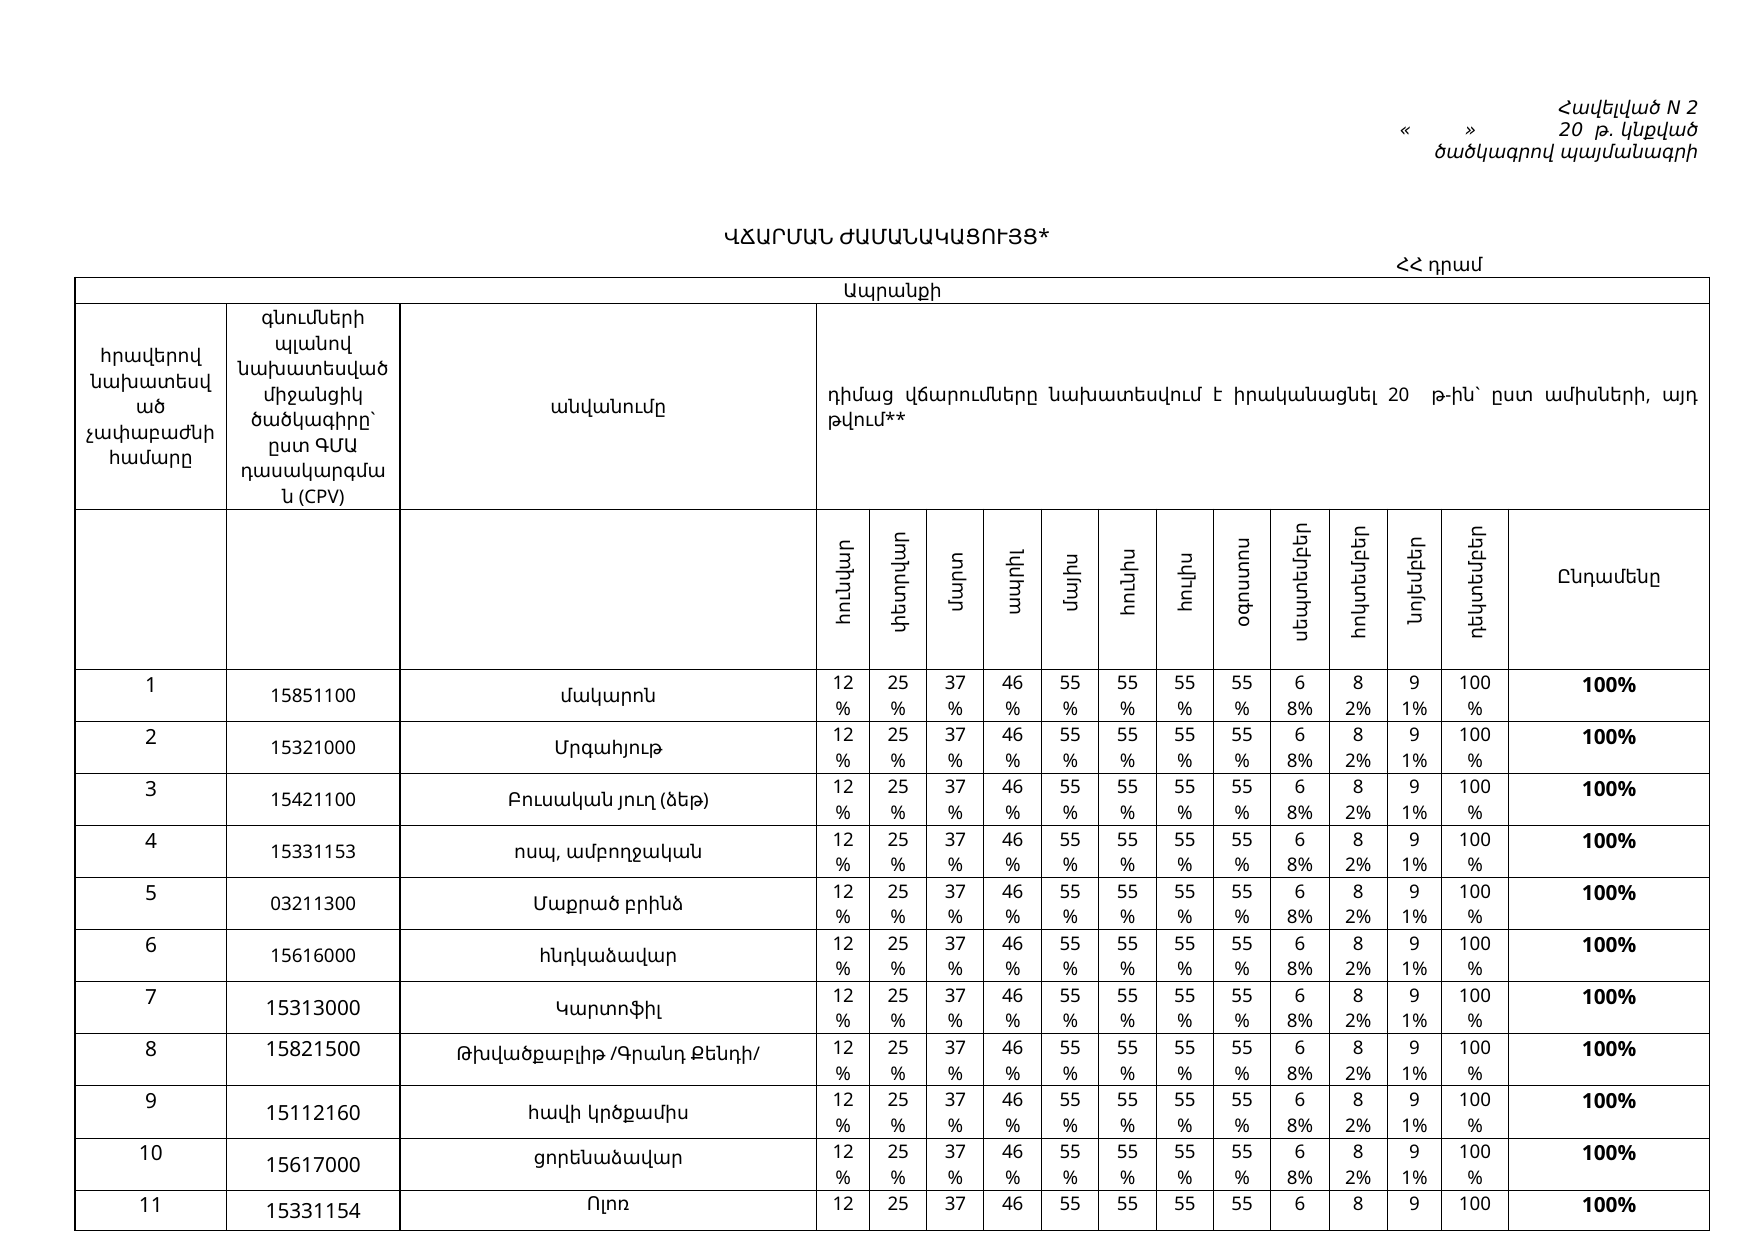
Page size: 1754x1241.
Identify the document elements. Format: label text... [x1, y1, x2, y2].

table_cell 15821500 [227, 1034, 399, 1085]
table_cell 25% [870, 982, 926, 1033]
table_cell 15851100 [227, 670, 399, 721]
table_cell հոկտեմբեր [1330, 510, 1387, 669]
table_cell 68% [1271, 722, 1329, 773]
table_cell 2 [76, 722, 226, 773]
table_cell 68% [1271, 878, 1329, 929]
table_cell 100% [1509, 930, 1709, 981]
table_cell 46% [984, 1139, 1041, 1189]
table_cell 12% [817, 982, 869, 1033]
table_cell 91% [1388, 722, 1441, 773]
table_cell 12% [817, 878, 869, 929]
table_cell 55% [1042, 1034, 1098, 1085]
table_cell 12% [817, 1191, 869, 1230]
table_cell 15112160 [227, 1086, 399, 1137]
text ՀՀ դրամ [75, 251, 1698, 277]
table_cell 37% [927, 1191, 983, 1230]
table_cell Ոլոռ [401, 1191, 816, 1230]
table_cell 55% [1099, 722, 1156, 773]
table_cell 100% [1509, 1191, 1709, 1230]
table_cell 68% [1271, 774, 1329, 825]
table_cell 46% [984, 670, 1041, 721]
table_cell 55% [1099, 982, 1156, 1033]
table_cell [227, 510, 399, 669]
table_cell 15616000 [227, 930, 399, 981]
table_cell հավի կրծքամիս [401, 1086, 816, 1137]
table_cell 55% [1042, 982, 1098, 1033]
table_cell 55% [1042, 1086, 1098, 1137]
table_cell 25% [870, 1191, 926, 1230]
table_cell 7 [76, 982, 226, 1033]
table_cell 5 [76, 878, 226, 929]
table_cell [76, 510, 226, 669]
table_cell Թխվածքաբլիթ /Գրանդ Քենդի/ [401, 1034, 816, 1085]
table_cell 55% [1099, 1086, 1156, 1137]
table_cell 25% [870, 1139, 926, 1189]
text Հավելված N 2 [75, 97, 1698, 119]
table_cell 46% [984, 1086, 1041, 1137]
table_cell 37% [927, 930, 983, 981]
table_cell 68% [1271, 1086, 1329, 1137]
table_cell 15321000 [227, 722, 399, 773]
table_cell 68% [1271, 826, 1329, 877]
table_cell 82% [1330, 982, 1387, 1033]
table_cell նոյեմբեր [1388, 510, 1441, 669]
table_cell 37% [927, 670, 983, 721]
table_cell 55% [1214, 1086, 1270, 1137]
table_cell 12% [817, 826, 869, 877]
table_cell 100% [1442, 1191, 1508, 1230]
table_cell 100% [1509, 1034, 1709, 1085]
table_cell ցորենաձավար [401, 1139, 816, 1189]
table_cell 37% [927, 982, 983, 1033]
table_cell 46% [984, 930, 1041, 981]
table_cell մայիս [1042, 510, 1098, 669]
table_cell 55% [1099, 774, 1156, 825]
table_cell սեպտեմբեր [1271, 510, 1329, 669]
table_cell 82% [1330, 1139, 1387, 1189]
table_cell 91% [1388, 1034, 1441, 1085]
table_cell 68% [1271, 1034, 1329, 1085]
table_cell հրավերով նախատեսված չափաբաժնի համարը [76, 304, 226, 508]
table_cell անվանումը [401, 304, 816, 508]
table_cell 25% [870, 1034, 926, 1085]
table_cell 91% [1388, 826, 1441, 877]
table_cell 55% [1042, 670, 1098, 721]
table_cell 82% [1330, 1086, 1387, 1137]
table_cell ոսպ, ամբողջական [401, 826, 816, 877]
table_cell 55% [1214, 1191, 1270, 1230]
table_cell 37% [927, 774, 983, 825]
table_cell 100% [1442, 670, 1508, 721]
table_cell 91% [1388, 774, 1441, 825]
table_cell 55% [1157, 1139, 1213, 1189]
table_cell ապրիլ [984, 510, 1041, 669]
table_cell 37% [927, 1139, 983, 1189]
table_cell 46% [984, 878, 1041, 929]
table_cell 100% [1442, 826, 1508, 877]
text ծածկագրով պայմանագրի [75, 141, 1698, 163]
table_cell 11 [76, 1191, 226, 1230]
table_cell Կարտոֆիլ [401, 982, 816, 1033]
table_cell 37% [927, 1086, 983, 1137]
table_cell 8 [76, 1034, 226, 1085]
table_cell 15313000 [227, 982, 399, 1033]
table_cell 55% [1157, 826, 1213, 877]
table_cell 25% [870, 722, 926, 773]
table_cell 100% [1442, 1086, 1508, 1137]
table_cell 100% [1442, 1139, 1508, 1189]
table_cell 55% [1157, 670, 1213, 721]
table_cell 55% [1042, 826, 1098, 877]
table_cell 55% [1042, 722, 1098, 773]
table_cell 55% [1157, 722, 1213, 773]
table_cell 55% [1214, 930, 1270, 981]
table_cell 55% [1157, 930, 1213, 981]
table_cell 3 [76, 774, 226, 825]
table_cell 82% [1330, 826, 1387, 877]
table_cell 68% [1271, 1191, 1329, 1230]
text « » 20 թ. կնքված [75, 119, 1698, 141]
table_cell 55% [1214, 826, 1270, 877]
table_cell 15331154 [227, 1191, 399, 1230]
table_cell 100% [1509, 722, 1709, 773]
table_cell 91% [1388, 878, 1441, 929]
table_cell 46% [984, 982, 1041, 1033]
table_cell 15421100 [227, 774, 399, 825]
table_cell 82% [1330, 878, 1387, 929]
table_cell 100% [1509, 1086, 1709, 1137]
table_cell 68% [1271, 930, 1329, 981]
table_cell 100% [1509, 1139, 1709, 1189]
table_cell հունիս [1099, 510, 1156, 669]
table_cell 55% [1214, 670, 1270, 721]
table_cell 55% [1099, 1034, 1156, 1085]
table_cell 6 [76, 930, 226, 981]
table_cell 55% [1042, 878, 1098, 929]
table_cell 55% [1157, 1191, 1213, 1230]
table_cell 1 [76, 670, 226, 721]
table_cell 55% [1099, 826, 1156, 877]
table_cell մակարոն [401, 670, 816, 721]
table_cell 55% [1099, 930, 1156, 981]
table_cell [401, 510, 816, 669]
table_cell 82% [1330, 722, 1387, 773]
table_cell 55% [1214, 774, 1270, 825]
table_cell 100% [1442, 930, 1508, 981]
table_cell 68% [1271, 982, 1329, 1033]
table_cell 46% [984, 722, 1041, 773]
table_cell 9 [76, 1086, 226, 1137]
table_cell 37% [927, 878, 983, 929]
table_cell 91% [1388, 1191, 1441, 1230]
table_cell 100% [1509, 878, 1709, 929]
table_cell 55% [1157, 1034, 1213, 1085]
table_cell փետրվար [870, 510, 926, 669]
table_cell 55% [1099, 670, 1156, 721]
table_cell 37% [927, 826, 983, 877]
table_cell 82% [1330, 774, 1387, 825]
table_cell հունվար [817, 510, 869, 669]
table_cell Ընդամենը [1509, 510, 1709, 669]
table_cell 55% [1214, 982, 1270, 1033]
table_cell 55% [1157, 1086, 1213, 1137]
table_cell 25% [870, 930, 926, 981]
text ՎՃԱՐՄԱՆ ԺԱՄԱՆԱԿԱՑՈՒՅՑ* [75, 220, 1698, 251]
table_cell 100% [1442, 722, 1508, 773]
table_cell 68% [1271, 1139, 1329, 1189]
table_cell 12% [817, 930, 869, 981]
table_cell 25% [870, 826, 926, 877]
table_cell Մաքրած բրինձ [401, 878, 816, 929]
table_cell 82% [1330, 1034, 1387, 1085]
table_cell հնդկաձավար [401, 930, 816, 981]
table_cell 91% [1388, 670, 1441, 721]
table_cell 46% [984, 1191, 1041, 1230]
table_cell դեկտեմբեր [1442, 510, 1508, 669]
table_cell 46% [984, 1034, 1041, 1085]
table_cell Բուսական յուղ (ձեթ) [401, 774, 816, 825]
table_cell 4 [76, 826, 226, 877]
table_cell 100% [1442, 774, 1508, 825]
table_cell 25% [870, 878, 926, 929]
table_cell 25% [870, 774, 926, 825]
table_cell 91% [1388, 1139, 1441, 1189]
table_cell 100% [1442, 1034, 1508, 1085]
table_cell 100% [1509, 826, 1709, 877]
table_cell 03211300 [227, 878, 399, 929]
table_cell 46% [984, 774, 1041, 825]
table_cell 55% [1157, 878, 1213, 929]
table_cell 55% [1099, 1191, 1156, 1230]
table_cell 12% [817, 1086, 869, 1137]
table_cell 55% [1157, 982, 1213, 1033]
table_cell 37% [927, 722, 983, 773]
table_cell 25% [870, 670, 926, 721]
table_cell 55% [1214, 878, 1270, 929]
table_cell 91% [1388, 1086, 1441, 1137]
table_cell 55% [1099, 878, 1156, 929]
table_cell 10 [76, 1139, 226, 1189]
table_cell 82% [1330, 930, 1387, 981]
table_cell 12% [817, 670, 869, 721]
table_cell 100% [1509, 982, 1709, 1033]
table_cell 100% [1509, 774, 1709, 825]
table_cell 55% [1099, 1139, 1156, 1189]
table_cell հուլիս [1157, 510, 1213, 669]
table_cell 55% [1042, 1139, 1098, 1189]
table_cell 15331153 [227, 826, 399, 877]
table_cell 12% [817, 1034, 869, 1085]
table_cell 46% [984, 826, 1041, 877]
table_cell 55% [1042, 1191, 1098, 1230]
table_cell գնումների պլանով նախատեսված միջանցիկ ծածկագիրը` ըստ ԳՄԱ դասակարգման (CPV) [227, 304, 399, 508]
table_cell դիմաց վճարումները նախատեսվում է իրականացնել 20 թ-ին` ըստ ամիսների, այդ թվում** [817, 304, 1709, 508]
table_header Ապրանքի [76, 278, 1709, 303]
table_cell 55% [1214, 722, 1270, 773]
table_cell 100% [1442, 982, 1508, 1033]
table_cell 25% [870, 1086, 926, 1137]
table_cell 15617000 [227, 1139, 399, 1189]
table_cell 91% [1388, 982, 1441, 1033]
table_cell Մրգահյութ [401, 722, 816, 773]
table_cell 12% [817, 774, 869, 825]
table_cell 91% [1388, 930, 1441, 981]
table_cell 12% [817, 1139, 869, 1189]
table_cell 82% [1330, 1191, 1387, 1230]
table_cell 68% [1271, 670, 1329, 721]
table_cell 55% [1042, 930, 1098, 981]
table_cell 12% [817, 722, 869, 773]
table_cell 82% [1330, 670, 1387, 721]
table_cell 100% [1442, 878, 1508, 929]
table_cell 55% [1042, 774, 1098, 825]
table_cell 37% [927, 1034, 983, 1085]
table_cell օգոստոս [1214, 510, 1270, 669]
table_cell 55% [1214, 1139, 1270, 1189]
table_cell 100% [1509, 670, 1709, 721]
table_cell 55% [1157, 774, 1213, 825]
table_cell 55% [1214, 1034, 1270, 1085]
table_cell մարտ [927, 510, 983, 669]
